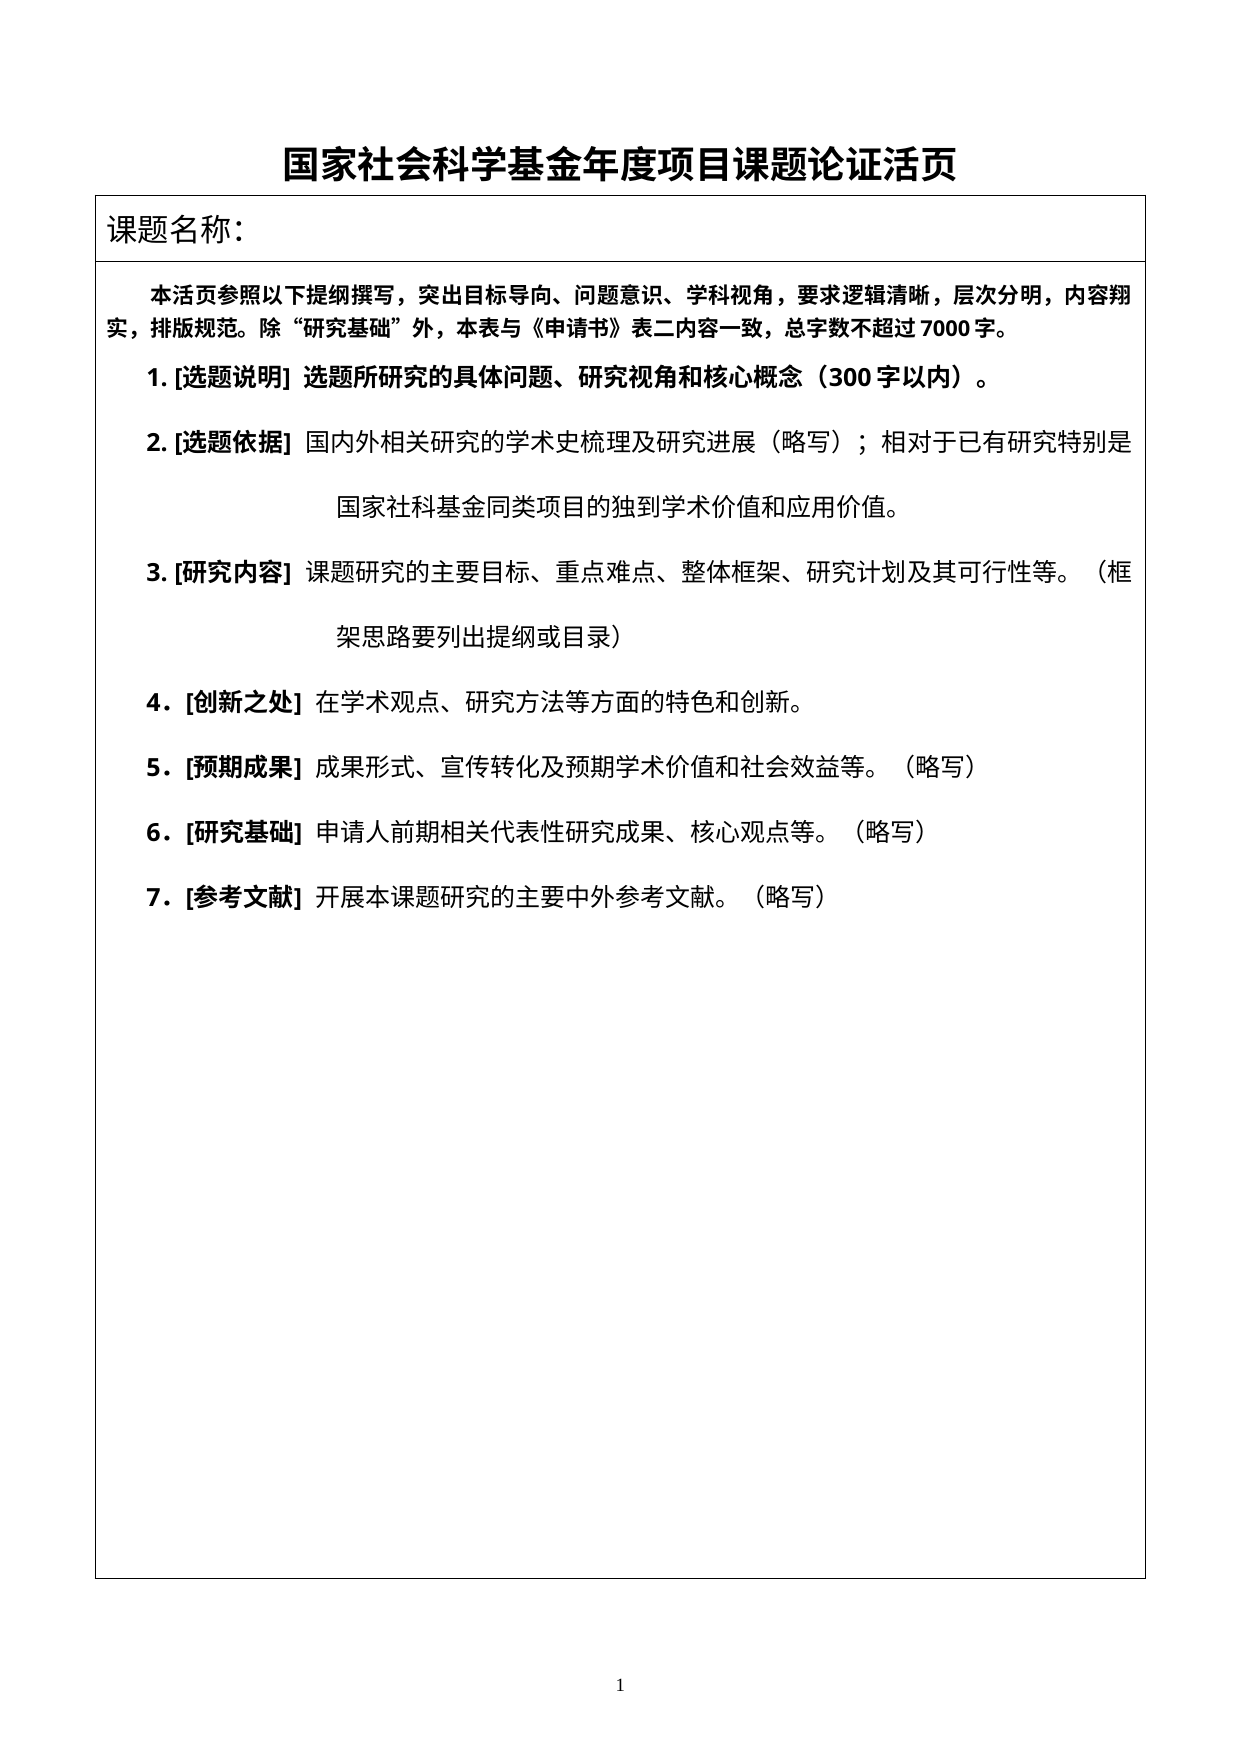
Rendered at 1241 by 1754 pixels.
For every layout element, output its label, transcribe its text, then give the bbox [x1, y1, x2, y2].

table_header 课题名称： [96, 196, 1145, 261]
text 国家社会科学基金年度项目课题论证活页 [148, 129, 1092, 194]
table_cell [96, 262, 1145, 1578]
